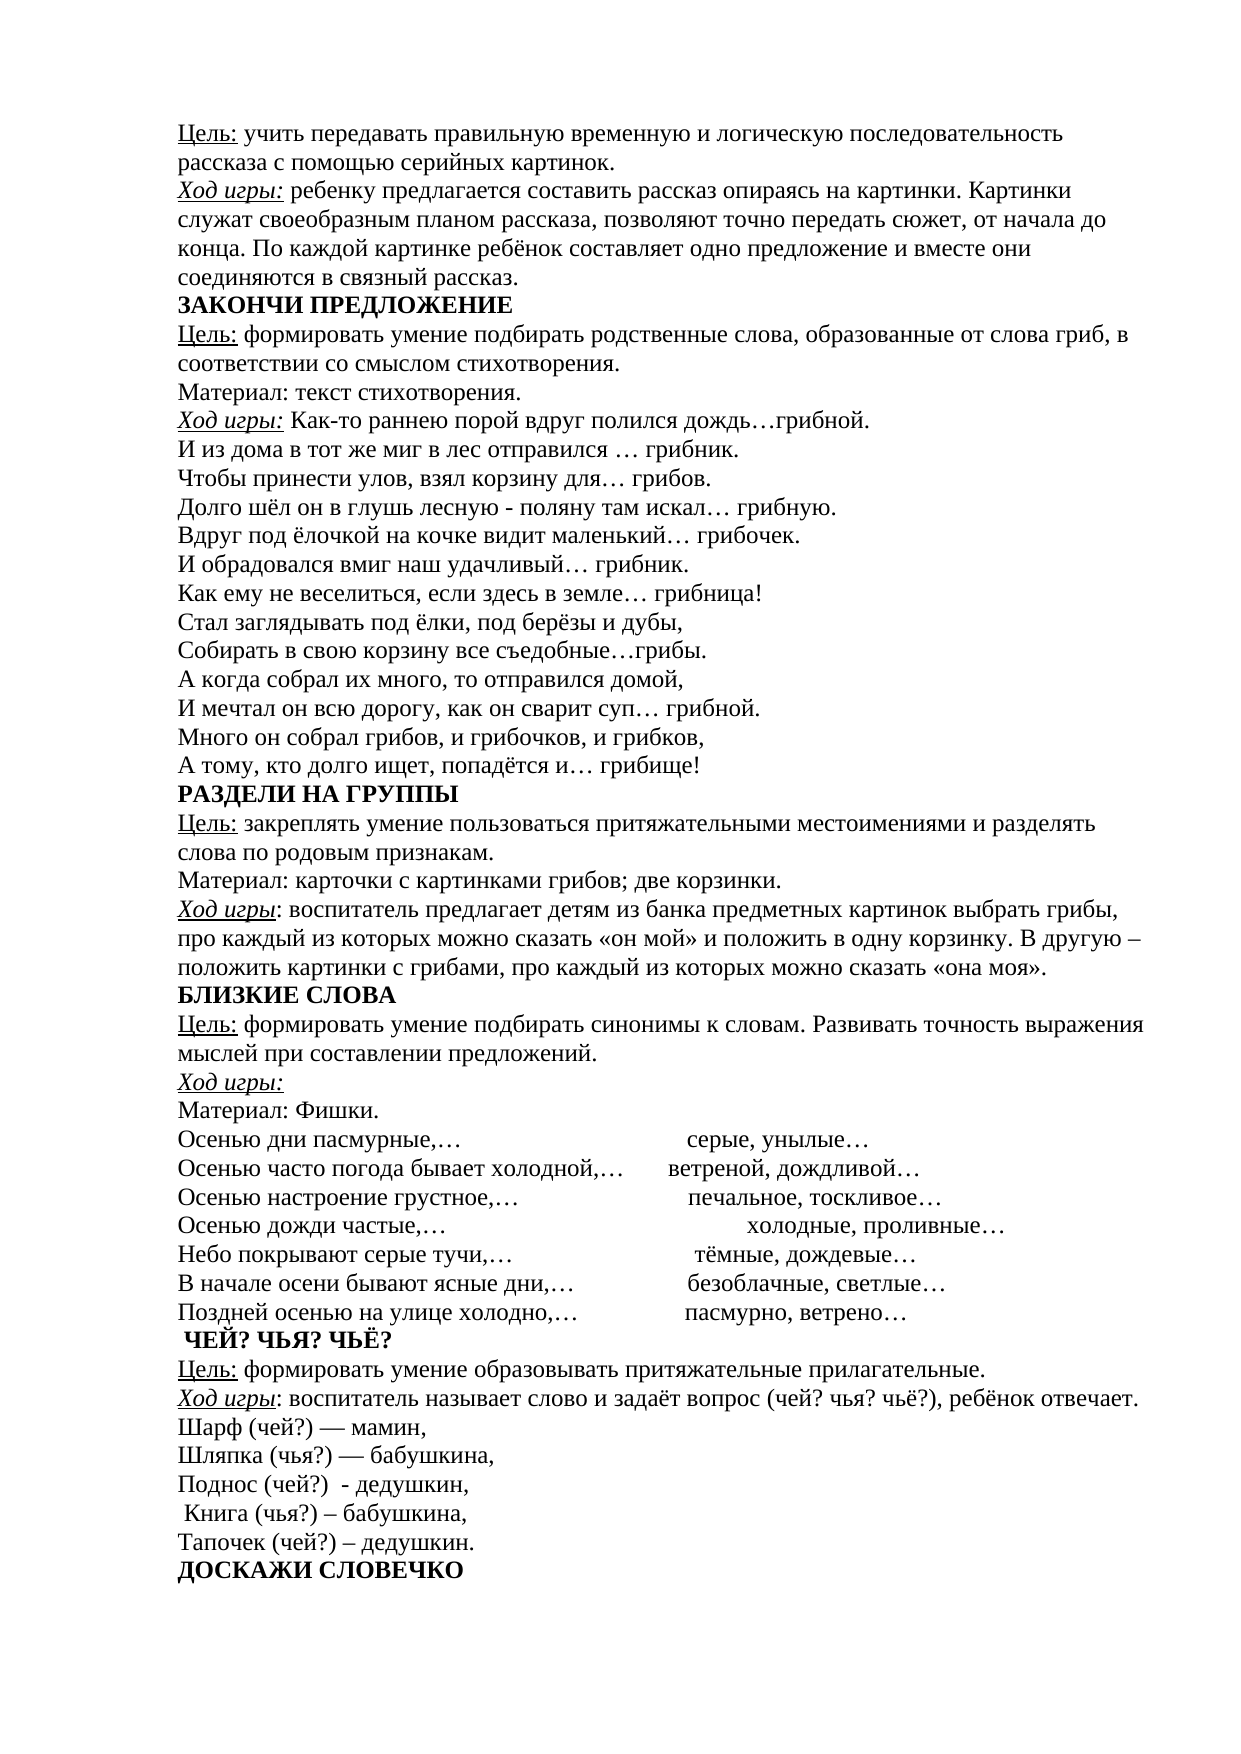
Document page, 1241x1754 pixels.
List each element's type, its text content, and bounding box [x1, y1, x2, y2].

text Тапочек (чей?) – дедушкин. [177, 1527, 1152, 1556]
text В начале осени бывают ясные дни,… безоблачные, светлые… [177, 1268, 1152, 1297]
text Книга (чья?) – бабушкина, [177, 1498, 1152, 1527]
text Шляпка (чья?) — бабушкина, [177, 1441, 1152, 1469]
text Материал: карточки с картинками грибов; две корзинки. [177, 866, 1152, 894]
text Поднос (чей?) - дедушкин, [177, 1469, 1152, 1498]
text Вдруг под ёлочкой на кочке видит маленький… грибочек. [177, 521, 1152, 549]
text РАЗДЕЛИ НА ГРУППЫ [177, 779, 1152, 808]
text Материал: Фишки. [177, 1096, 1152, 1124]
text Небо покрывают серые тучи,… тёмные, дождевые… [177, 1239, 1152, 1268]
text Чтобы принести улов, взял корзину для… грибов. [177, 463, 1152, 492]
text Осенью часто погода бывает холодной,… ветреной, дождливой… [177, 1153, 1152, 1182]
text И мечтал он всю дорогу, как он сварит суп… грибной. [177, 693, 1152, 722]
text ЧЕЙ? ЧЬЯ? ЧЬЁ? [177, 1326, 1152, 1354]
text Ход игры: ребенку предлагается составить рассказ опираясь на картинки. Картинки служат своеобразным планом рассказа, позволяют точно передать сюжет, от начала до конца. По каждой картинке ребёнок составляет одно предложение и вместе они соединяются в связный рассказ. [177, 176, 1152, 291]
text Собирать в свою корзину все съедобные…грибы. [177, 636, 1152, 664]
text БЛИЗКИЕ СЛОВА [177, 981, 1152, 1009]
text Ход игры: воспитатель называет слово и задаёт вопрос (чей? чья? чьё?), ребёнок отвечает. [177, 1383, 1152, 1412]
text А тому, кто долго ищет, попадётся и… грибище! [177, 751, 1152, 779]
text Поздней осенью на улице холодно,… пасмурно, ветрено… [177, 1297, 1152, 1326]
text Стал заглядывать под ёлки, под берёзы и дубы, [177, 607, 1152, 636]
text ЗАКОНЧИ ПРЕДЛОЖЕНИЕ [177, 291, 1152, 319]
text И обрадовался вмиг наш удачливый… грибник. [177, 549, 1152, 578]
text Ход игры: воспитатель предлагает детям из банка предметных картинок выбрать грибы, про каждый из которых можно сказать «он мой» и положить в одну корзинку. В другую – положить картинки с грибами, про каждый из которых можно сказать «она моя». [177, 894, 1152, 981]
text Долго шёл он в глушь лесную - поляну там искал… грибную. [177, 492, 1152, 521]
text Цель: закреплять умение пользоваться притяжательными местоимениями и разделять слова по родовым признакам. [177, 808, 1152, 866]
text Осенью дни пасмурные,… серые, унылые… [177, 1124, 1152, 1153]
text Цель: формировать умение образовывать притяжательные прилагательные. [177, 1354, 1152, 1383]
text Ход игры: Как-то раннею порой вдруг полился дождь…грибной. [177, 406, 1152, 434]
text Как ему не веселиться, если здесь в земле… грибница! [177, 578, 1152, 607]
text Материал: текст стихотворения. [177, 377, 1152, 406]
text И из дома в тот же миг в лес отправился … грибник. [177, 434, 1152, 463]
text Шарф (чей?) — мамин, [177, 1412, 1152, 1441]
text Цель: формировать умение подбирать родственные слова, образованные от слова гриб, в соответствии со смыслом стихотворения. [177, 319, 1152, 377]
text Ход игры: [177, 1067, 1152, 1096]
text Много он собрал грибов, и грибочков, и грибков, [177, 722, 1152, 751]
text Цель: учить передавать правильную временную и логическую последовательность рассказа с помощью серийных картинок. [177, 118, 1152, 176]
text Осенью настроение грустное,… печальное, тоскливое… [177, 1182, 1152, 1211]
text ДОСКАЖИ СЛОВЕЧКО [177, 1556, 1152, 1584]
text А когда собрал их много, то отправился домой, [177, 664, 1152, 693]
text Цель: формировать умение подбирать синонимы к словам. Развивать точность выражения мыслей при составлении предложений. [177, 1009, 1152, 1067]
text Осенью дожди частые,… холодные, проливные… [177, 1211, 1152, 1239]
